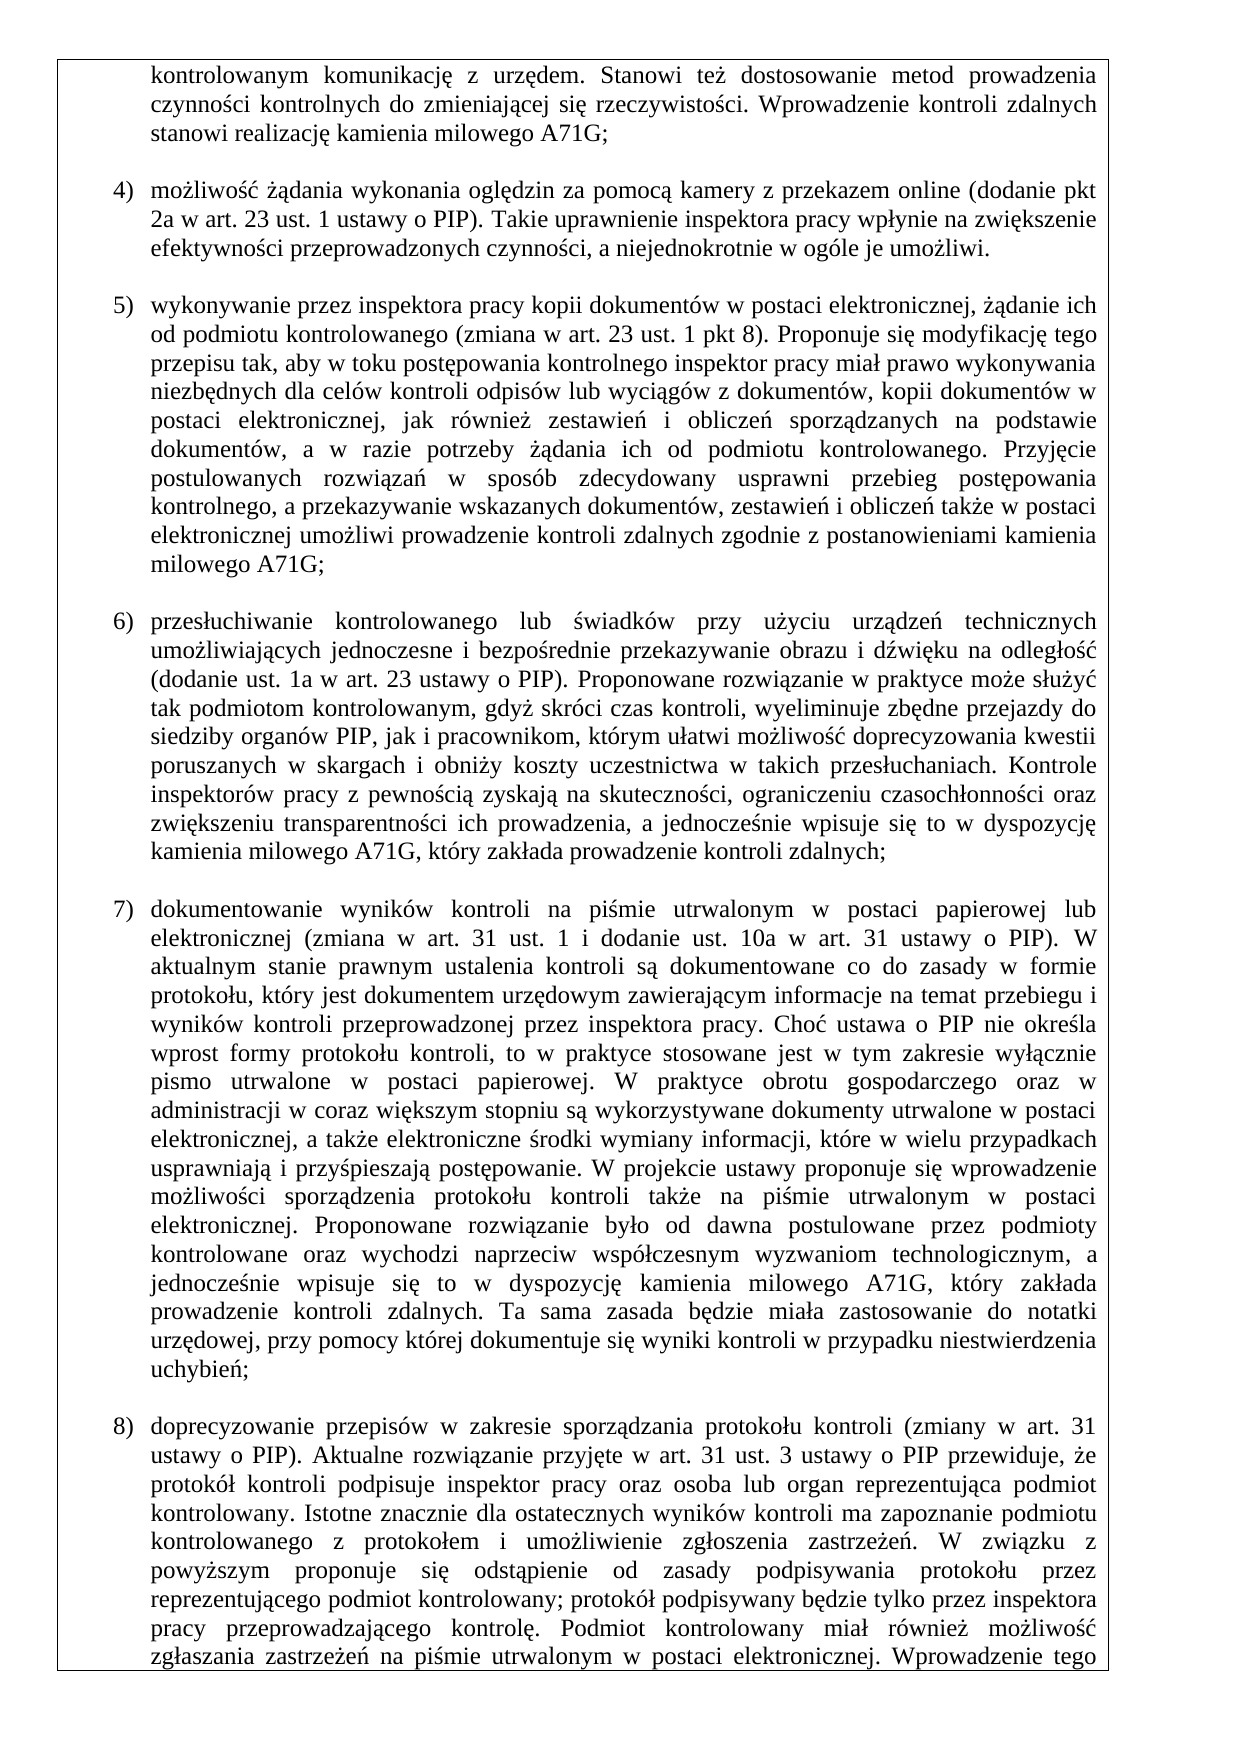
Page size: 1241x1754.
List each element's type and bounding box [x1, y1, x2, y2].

table_cell [58, 60, 1108, 1670]
